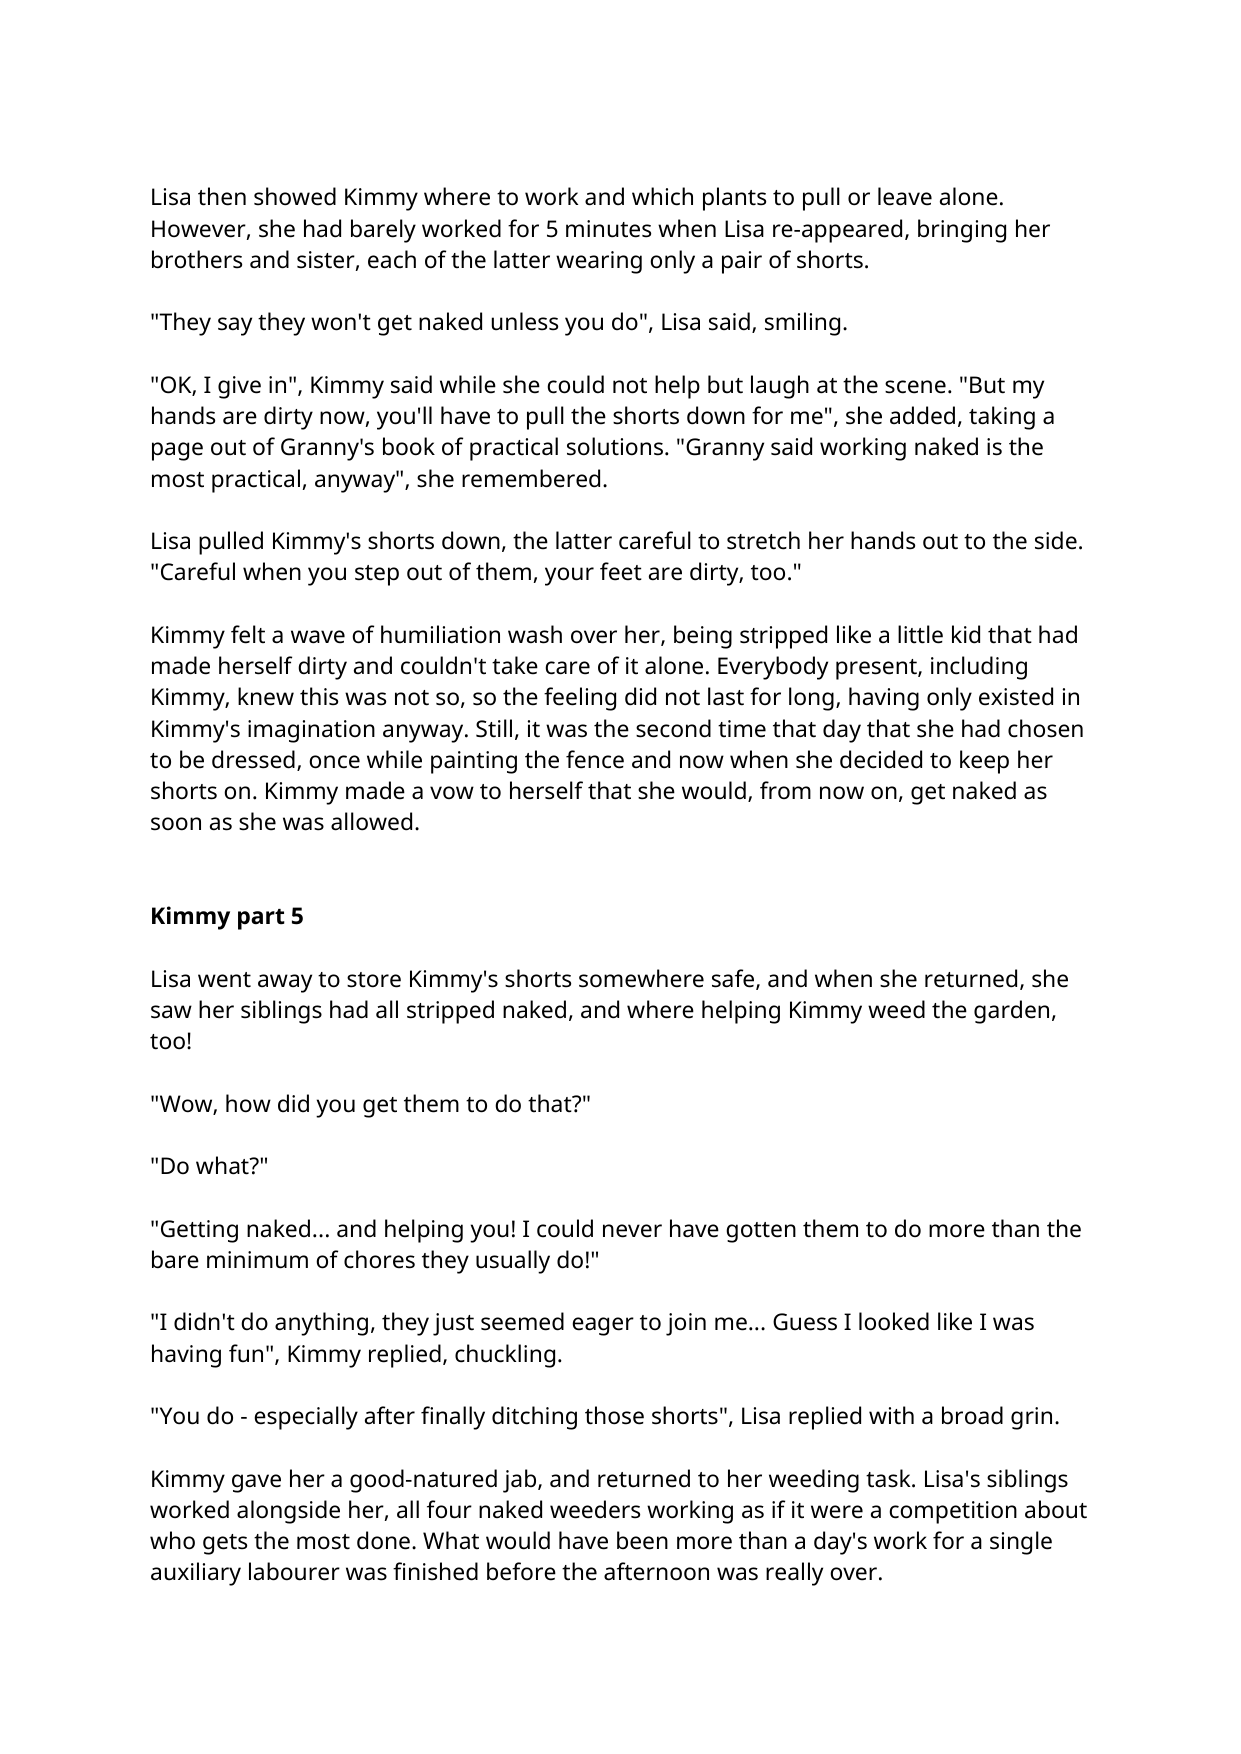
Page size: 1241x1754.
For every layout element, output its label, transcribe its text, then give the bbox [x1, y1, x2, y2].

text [150, 962, 1090, 1587]
text Kimmy part 5 [150, 900, 1090, 931]
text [150, 150, 1090, 837]
